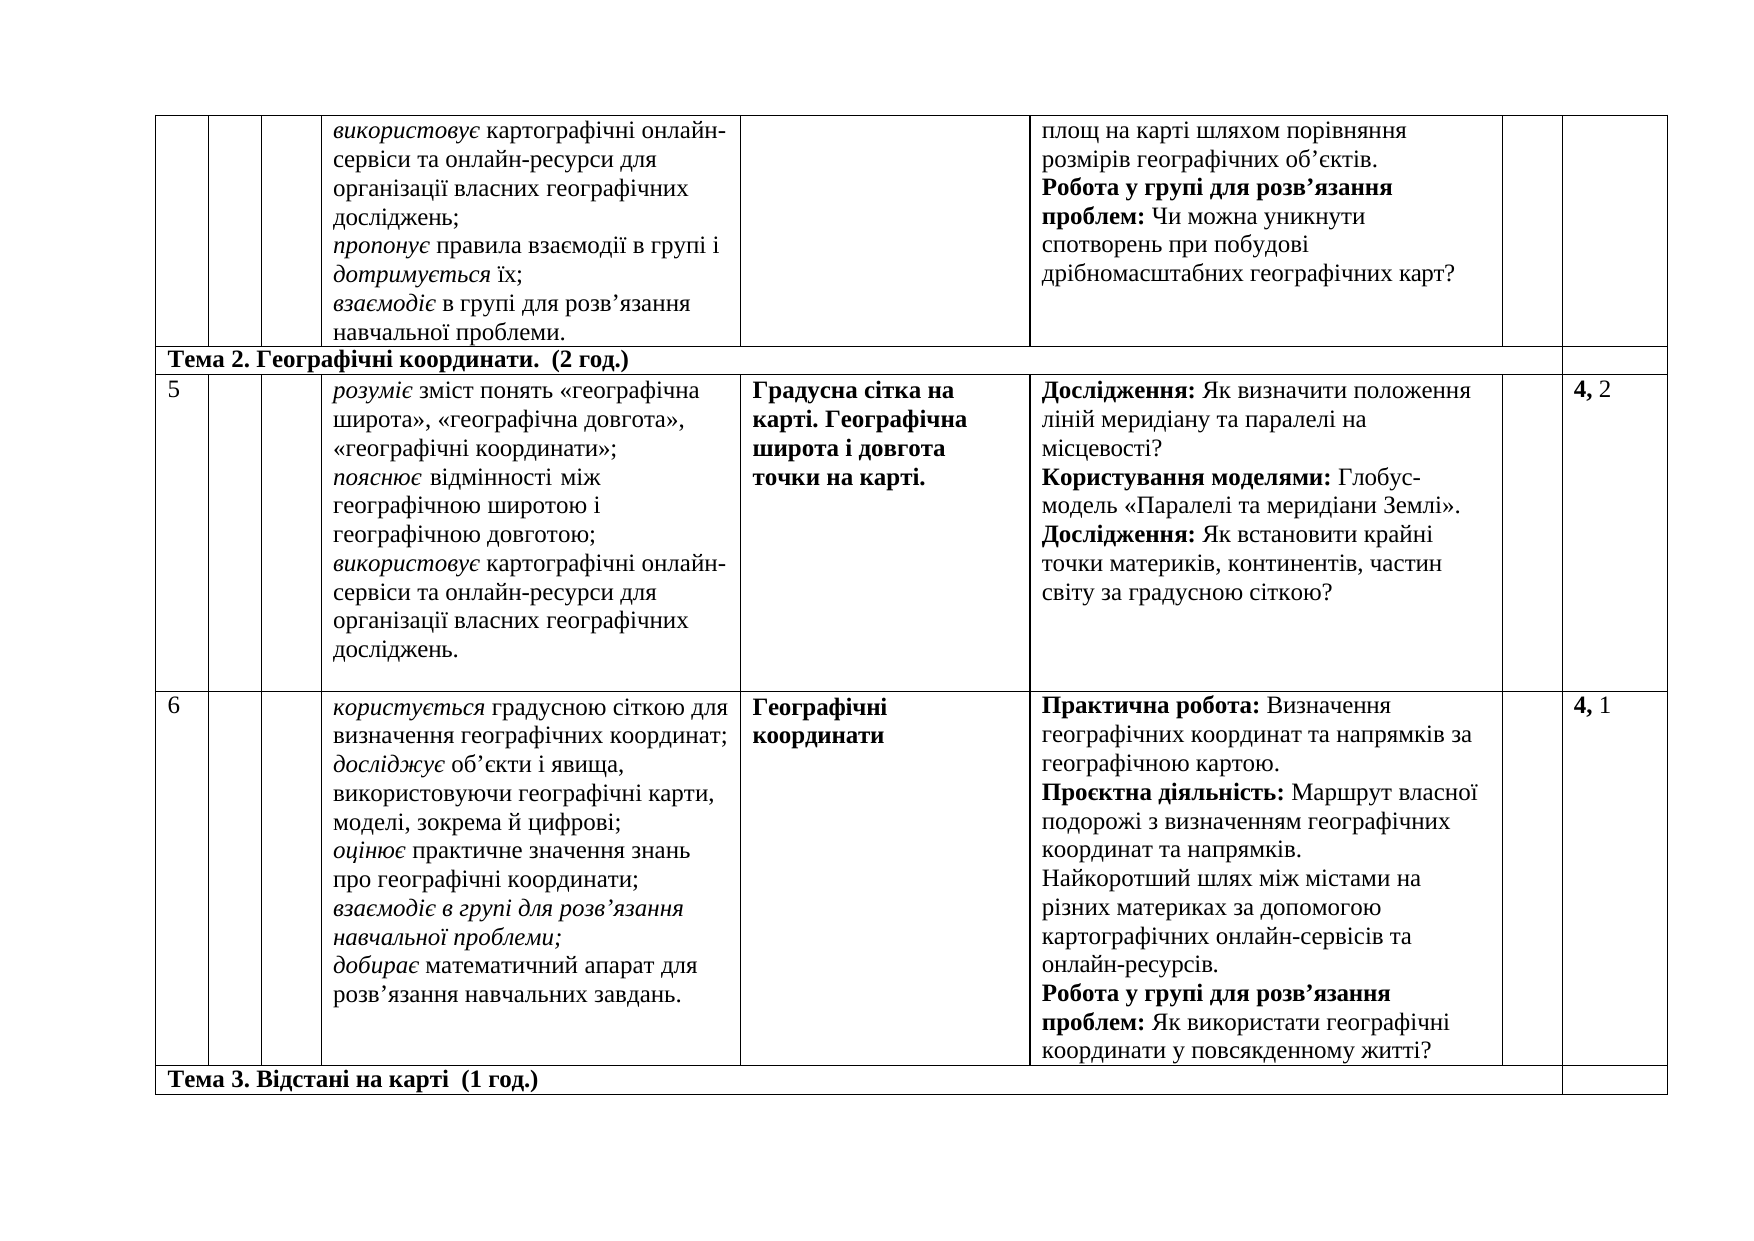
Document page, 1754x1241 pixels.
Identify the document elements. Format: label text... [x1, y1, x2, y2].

table_cell Тема 3. Відстані на карті (1 год.) [156, 1066, 1562, 1093]
table_cell [156, 116, 208, 346]
table_cell 4, 1 [1563, 692, 1667, 1065]
table_cell [1563, 1066, 1667, 1093]
table_cell [1563, 116, 1667, 346]
table_cell [209, 375, 261, 691]
table_cell Дослідження: Як визначити положення ліній меридіану та паралелі на місцевості? Користування моделями: Глобус- модель «Паралелі та меридіани Землі». Дослідження: Як встановити крайні точки материків, континентів, частин світу за градусною сіткою? [1031, 375, 1502, 691]
table_cell 4, 2 [1563, 375, 1667, 691]
table_cell [262, 375, 321, 691]
table_cell розуміє зміст понять «географічна широта», «географічна довгота», «географічні координати»; пояснює відмінності між географічною широтою і географічною довготою; використовує картографічні онлайн- сервіси та онлайн-ресурси для організації власних географічних досліджень. [322, 375, 740, 691]
table_cell користується градусною сіткою для визначення географічних координат; досліджує об’єкти і явища, використовуючи географічні карти, моделі, зокрема й цифрові; оцінює практичне значення знань про географічні координати; взаємодіє в групі для розв’язання навчальної проблеми; добирає математичний апарат для розв’язання навчальних завдань. [322, 692, 740, 1065]
table_cell [262, 692, 321, 1065]
table_cell [1503, 375, 1562, 691]
table_cell Тема 2. Географічні координати. (2 год.) [156, 347, 1562, 374]
table_cell використовує картографічні онлайн- сервіси та онлайн-ресурси для організації власних географічних досліджень; пропонує правила взаємодії в групі і дотримується їх; взаємодіє в групі для розв’язання навчальної проблеми. [322, 116, 740, 346]
table_cell [1503, 116, 1562, 346]
table_cell [209, 116, 261, 346]
table_cell Географічні координати [741, 692, 1029, 1065]
table_cell [262, 116, 321, 346]
table_cell [741, 116, 1029, 346]
table_cell [1563, 347, 1667, 374]
table_cell 5 [156, 375, 208, 691]
table_cell 6 [156, 692, 208, 1065]
table_cell [1503, 692, 1562, 1065]
table_cell Практична робота: Визначення географічних координат та напрямків за географічною картою. Проєктна діяльність: Маршрут власної подорожі з визначенням географічних координат та напрямків. Найкоротший шлях між містами на різних материках за допомогою картографічних онлайн-сервісів та онлайн-ресурсів. Робота у групі для розв’язання проблем: Як використати географічні координати у повсякденному житті? [1031, 692, 1502, 1065]
table_cell [209, 692, 261, 1065]
table_cell площ на карті шляхом порівняння розмірів географічних об’єктів. Робота у групі для розв’язання проблем: Чи можна уникнути спотворень при побудові дрібномасштабних географічних карт? [1031, 116, 1502, 346]
table_cell Градусна сітка на карті. Географічна широта і довгота точки на карті. [741, 375, 1029, 691]
